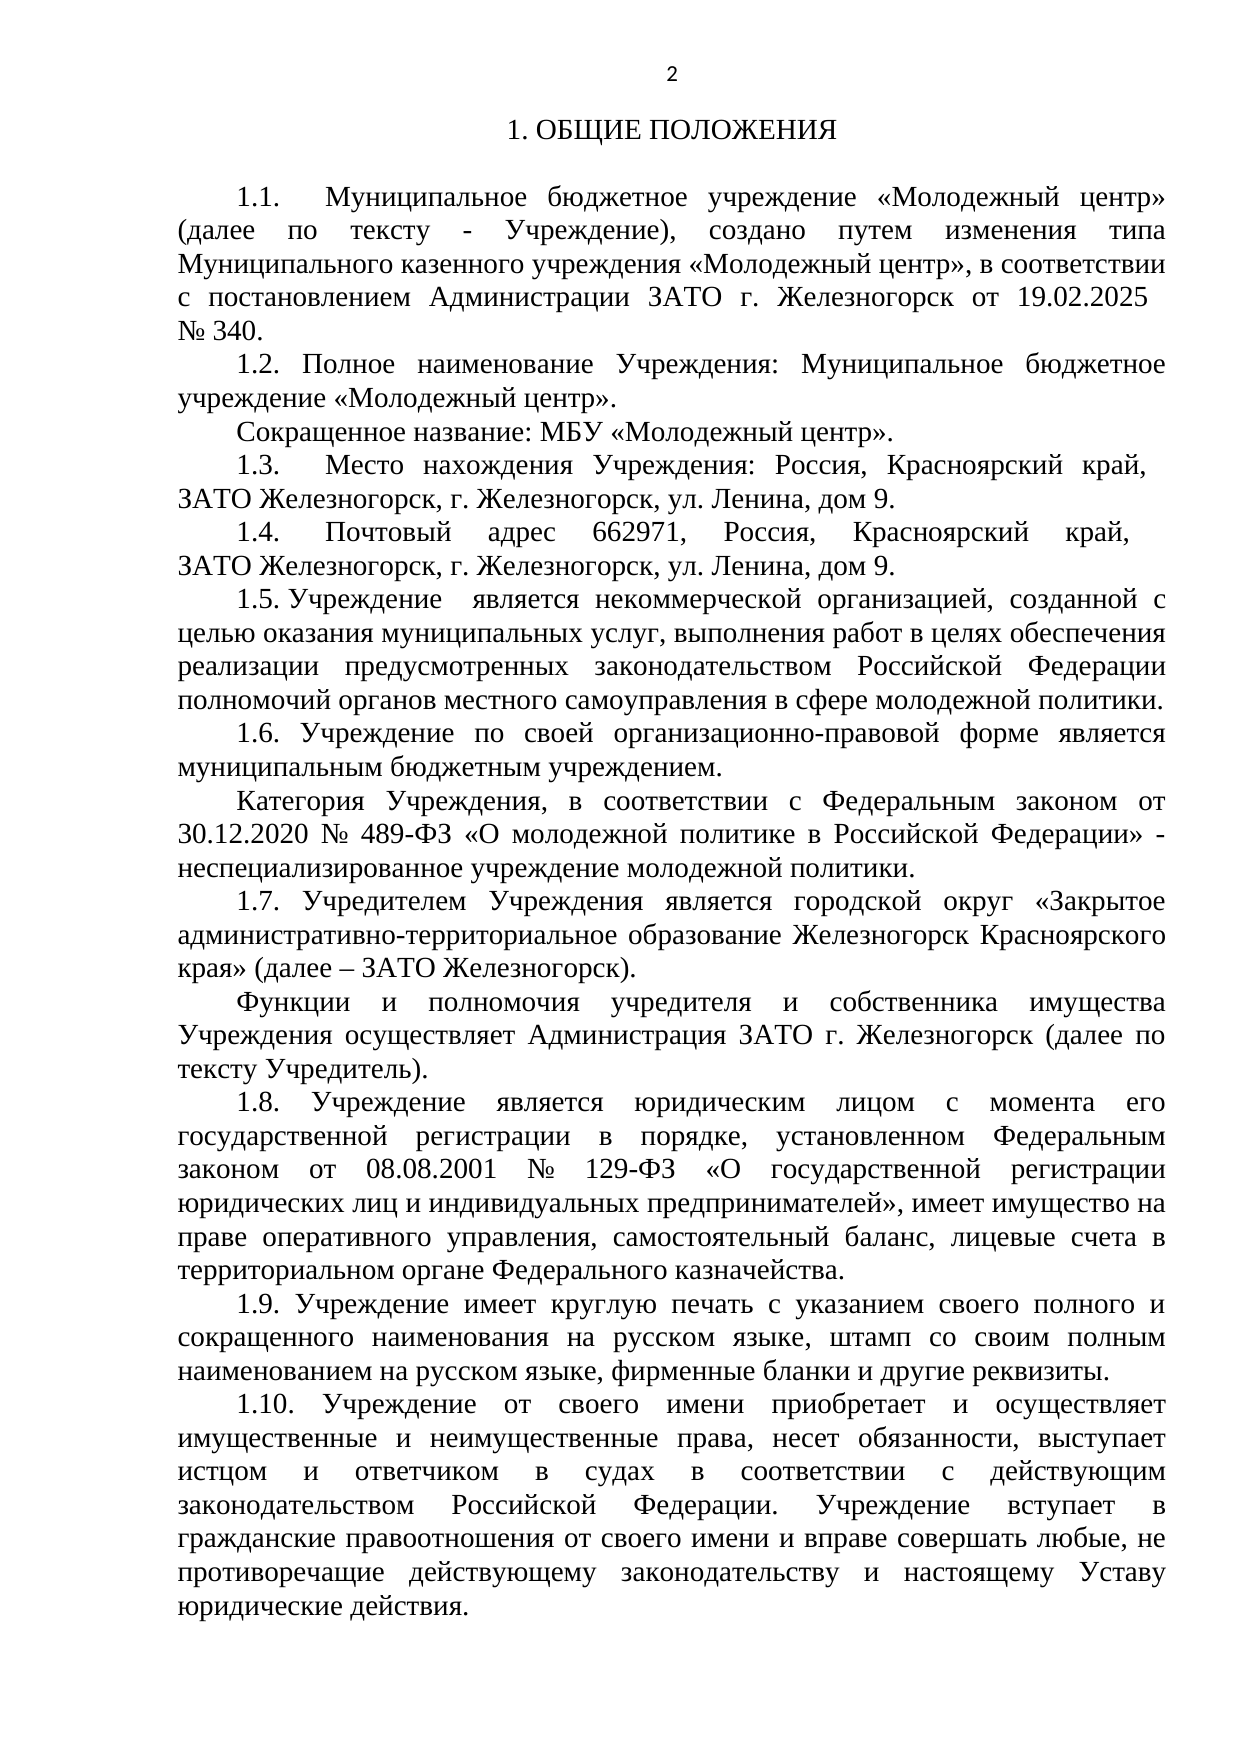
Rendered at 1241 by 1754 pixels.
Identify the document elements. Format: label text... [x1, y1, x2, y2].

text 1.9. Учреждение имеет круглую печать с указанием своего полного и сокращенного наименования на русском языке, штамп со своим полным наименованием на русском языке, фирменные бланки и другие реквизиты. [177, 1286, 1167, 1386]
list 1. ОБЩИЕ ПОЛОЖЕНИЯ [177, 112, 1167, 145]
text Функции и полномочия учредителя и собственника имущества Учреждения осуществляет Администрация ЗАТО г. Железногорск (далее по тексту Учредитель). [177, 984, 1167, 1084]
text 1.4. Почтовый адрес 662971, Россия, Красноярский край, ЗАТО Железногорск, г. Железногорск, ул. Ленина, дом 9. [177, 514, 1167, 581]
text Сокращенное название: МБУ «Молодежный центр». [177, 414, 1167, 447]
text 1.6. Учреждение по своей организационно-правовой форме является муниципальным бюджетным учреждением. [177, 716, 1167, 783]
text Категория Учреждения, в соответствии с Федеральным законом от 30.12.2020 № 489-ФЗ «О молодежной политике в Российской Федерации» - неспециализированное учреждение молодежной политики. [177, 783, 1167, 883]
text 1.2. Полное наименование Учреждения: Муниципальное бюджетное учреждение «Молодежный центр». [177, 347, 1167, 414]
text 1.1. Муниципальное бюджетное учреждение «Молодежный центр» (далее по тексту - Учреждение), создано путем изменения типа Муниципального казенного учреждения «Молодежный центр», в соответствии с постановлением Администрации ЗАТО г. Железногорск от 19.02.2025 № 340. [177, 179, 1167, 347]
text 1.8. Учреждение является юридическим лицом с момента его государственной регистрации в порядке, установленном Федеральным законом от 08.08.2001 № 129-ФЗ «О государственной регистрации юридических лиц и индивидуальных предпринимателей», имеет имущество на праве оперативного управления, самостоятельный баланс, лицевые счета в территориальном органе Федерального казначейства. [177, 1084, 1167, 1286]
text 1.10. Учреждение от своего имени приобретает и осуществляет имущественные и неимущественные права, несет обязанности, выступает истцом и ответчиком в судах в соответствии с действующим законодательством Российской Федерации. Учреждение вступает в гражданские правоотношения от своего имени и вправе совершать любые, не противоречащие действующему законодательству и настоящему Уставу юридические действия. [177, 1386, 1167, 1621]
text 1.3. Место нахождения Учреждения: Россия, Красноярский край, ЗАТО Железногорск, г. Железногорск, ул. Ленина, дом 9. [177, 447, 1167, 514]
text 1.7. Учредителем Учреждения является городской округ «Закрытое административно-территориальное образование Железногорск Красноярского края» (далее – ЗАТО Железногорск). [177, 883, 1167, 984]
text 1.5. Учреждение является некоммерческой организацией, созданной с целью оказания муниципальных услуг, выполнения работ в целях обеспечения реализации предусмотренных законодательством Российской Федерации полномочий органов местного самоуправления в сфере молодежной политики. [177, 581, 1167, 716]
